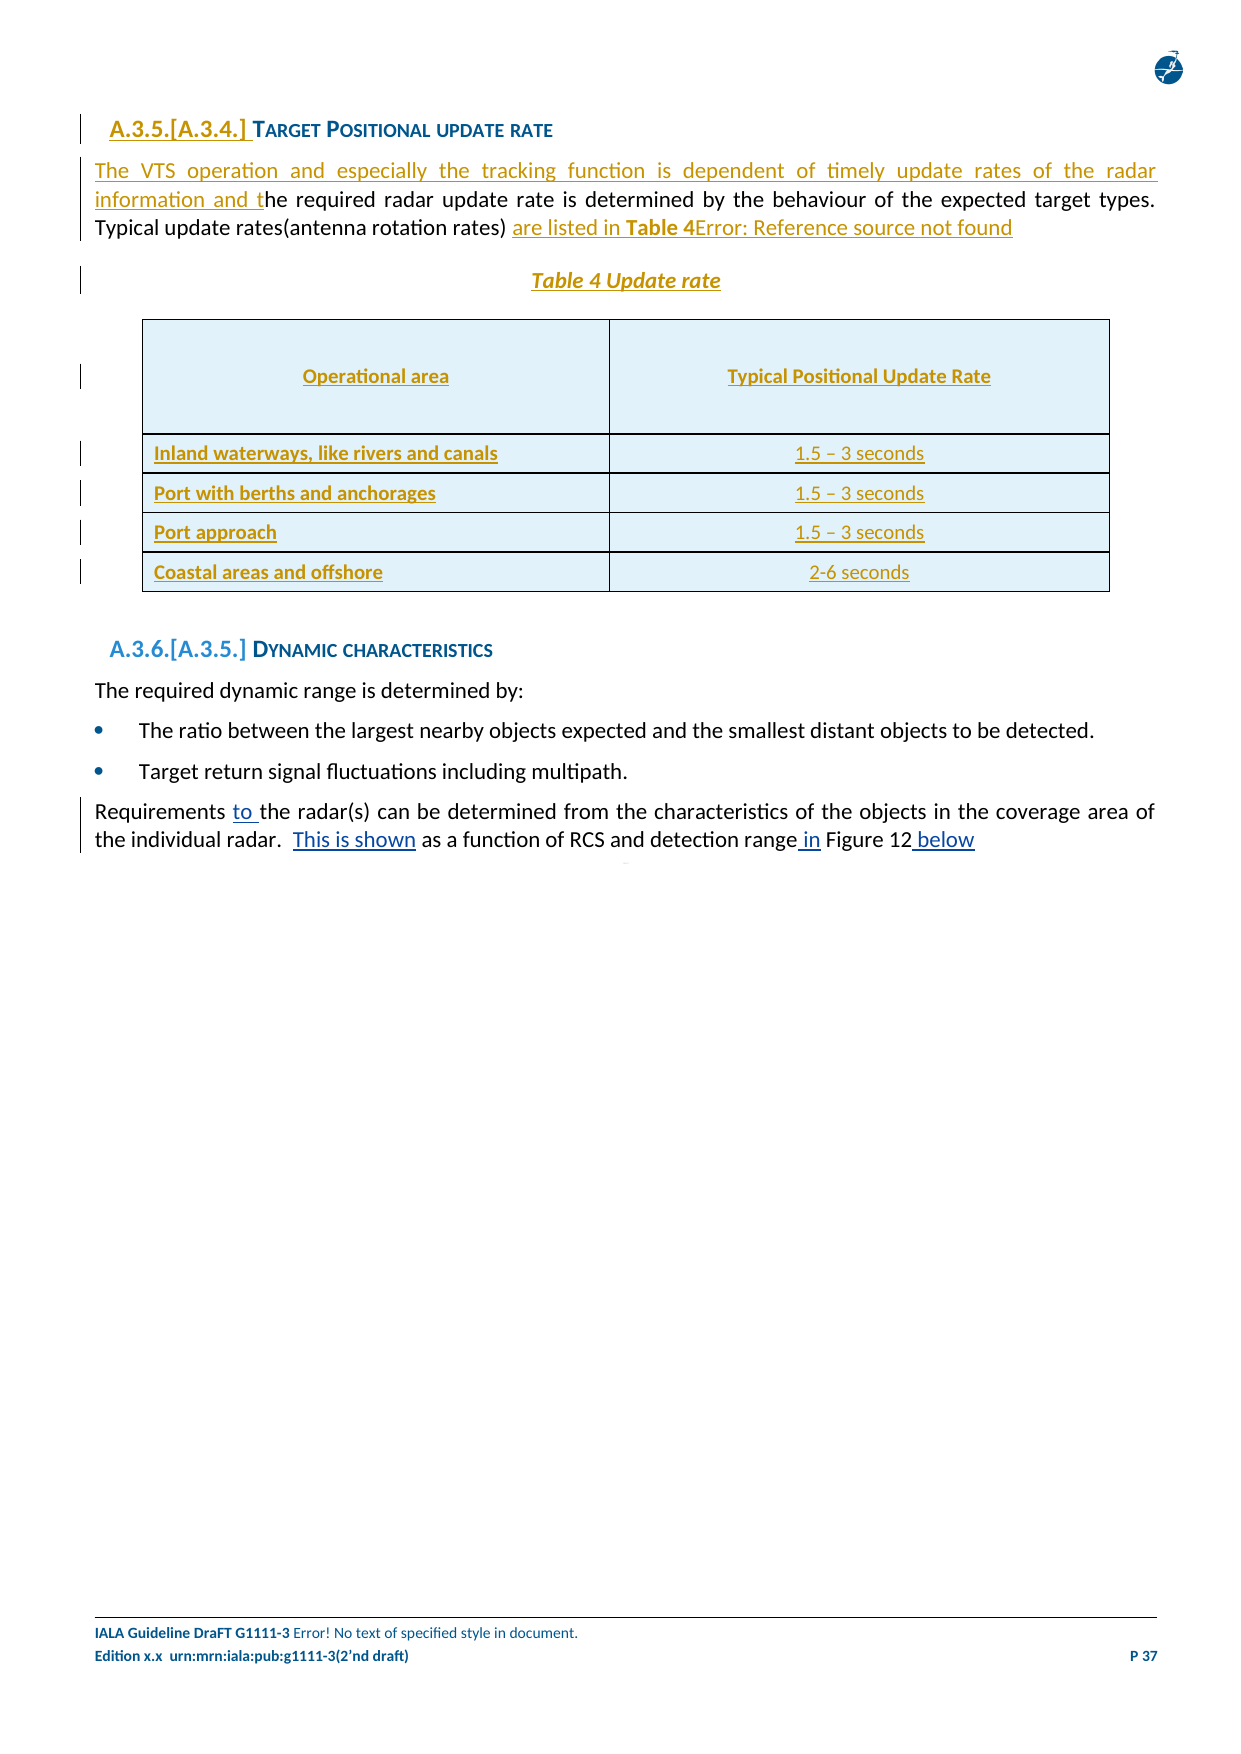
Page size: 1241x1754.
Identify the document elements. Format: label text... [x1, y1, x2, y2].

picture [1123, 0, 1241, 119]
text Requirements the radar(s) can be determined from the characteristics of the objects in the coverage area of the individual radar. as a function of RCS and detection range Figure 12 [94, 797, 1157, 853]
text The ratio between the largest nearby objects expected and the smallest distant objects to be detected. [94, 716, 1157, 744]
text 4 [94, 266, 1157, 294]
text he required radar update rate is determined by the behaviour of the expected target types. Typical update rates(antenna rotation rates) . [94, 182, 1157, 241]
text he required radar update rate is determined by the behaviour of the expected target types. Typical update rates(antenna rotation rates) . [94, 157, 1157, 181]
text The required dynamic range is determined by: [94, 676, 1157, 704]
text Target Positional update rate [109, 114, 1157, 144]
text Target return signal fluctuations including multipath. [94, 757, 1157, 785]
text Dynamic characteristics [109, 633, 1157, 663]
